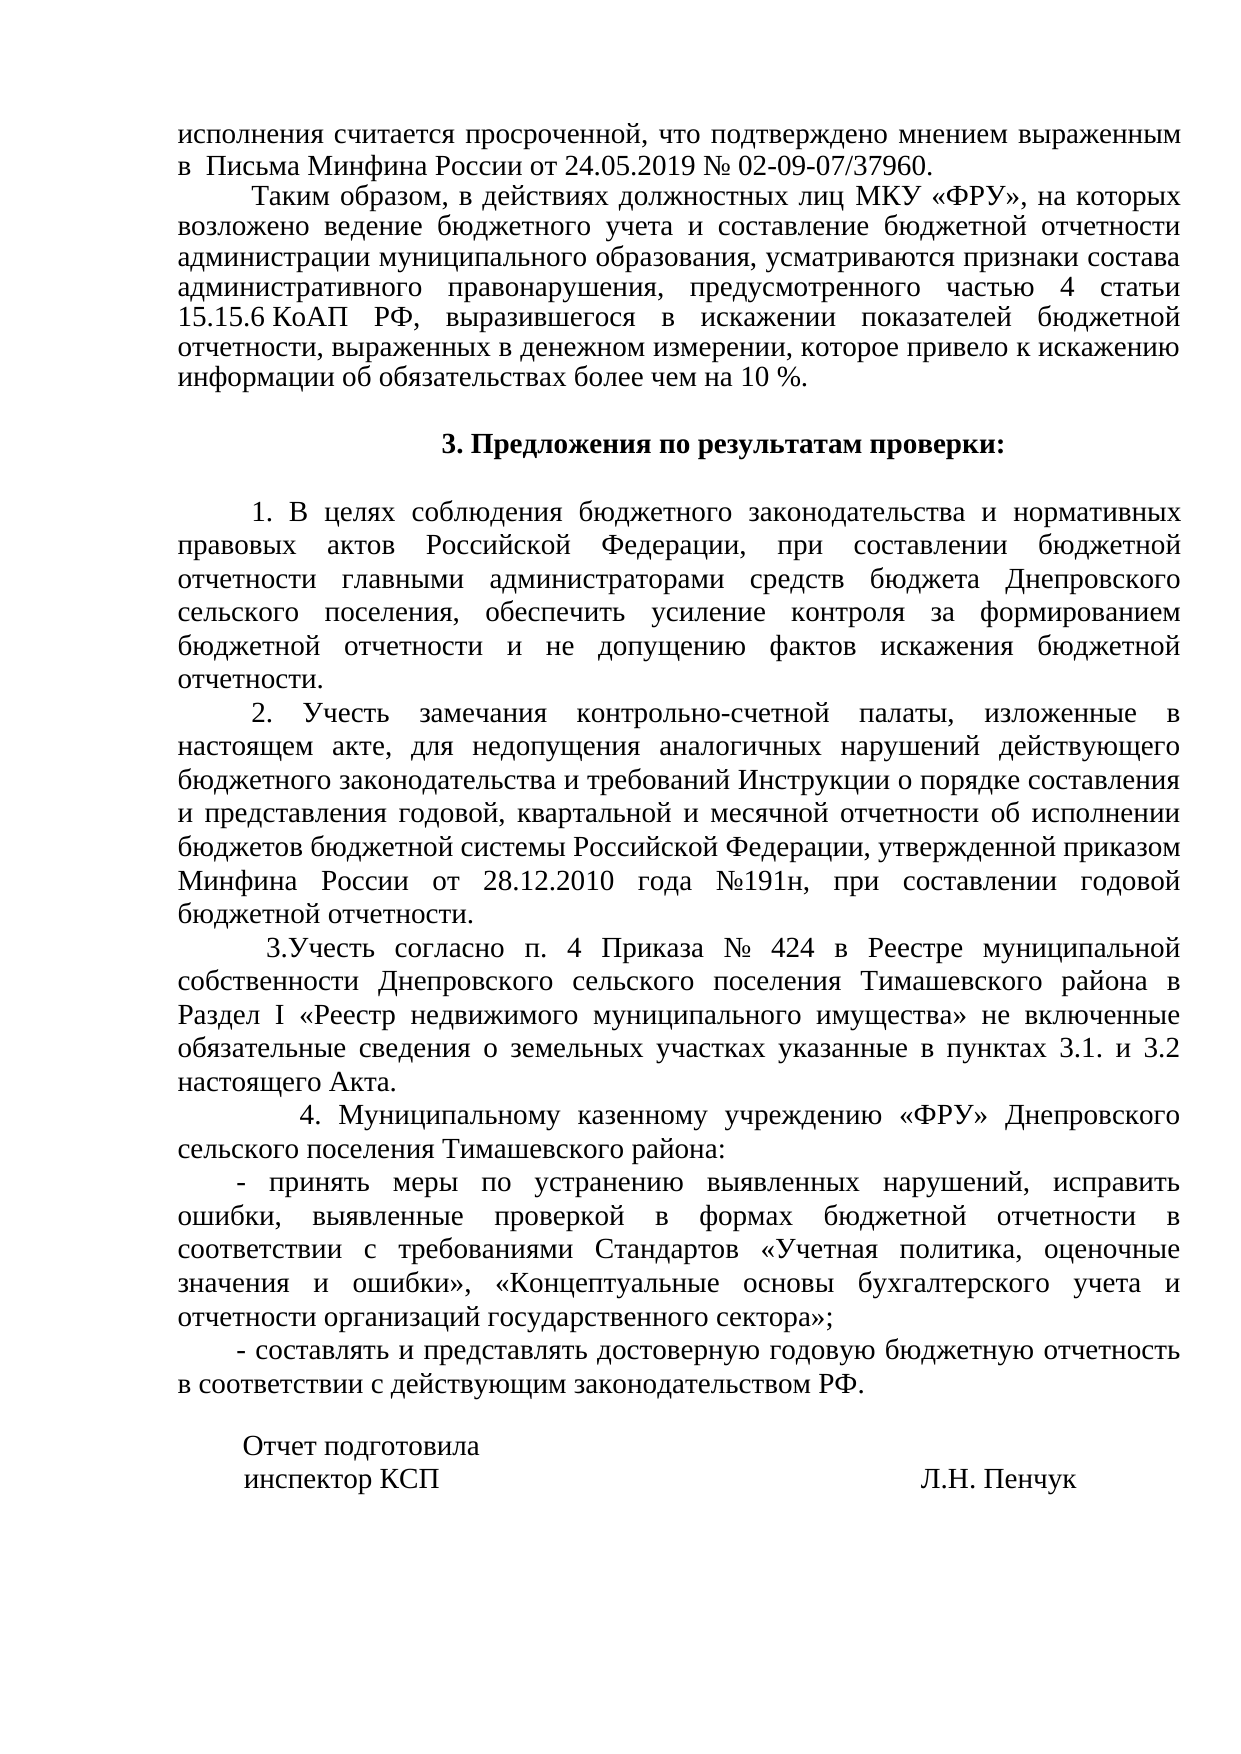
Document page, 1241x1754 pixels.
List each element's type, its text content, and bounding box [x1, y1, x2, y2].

text 3. Предложения по результатам проверки: [236, 427, 1181, 460]
text - составлять и представлять достоверную годовую бюджетную отчетность в соответствии с действующим законодательством РФ. [177, 1332, 1181, 1399]
text Таким образом, в действиях должностных лиц МКУ «ФРУ», на которых возложено ведение бюджетного учета и составление бюджетной отчетности администрации муниципального образования, усматриваются признаки состава административного правонарушения, предусмотренного частью 4 статьи 15.15.6 КоАП РФ, выразившегося в искажении показателей бюджетной отчетности, выраженных в денежном измерении, которое привело к искажению информации об обязательствах более чем на 10 %. [177, 182, 1181, 393]
text 3.Учесть согласно п. 4 Приказа № 424 в Реестре муниципальной собственности Днепровского сельского поселения Тимашевского района в Раздел I «Реестр недвижимого муниципального имущества» не включенные обязательные сведения о земельных участках указанные в пунктах 3.1. и 3.2 настоящего Акта. [177, 930, 1181, 1097]
text - принять меры по устранению выявленных нарушений, исправить ошибки, выявленные проверкой в формах бюджетной отчетности в соответствии с требованиями Стандартов «Учетная политика, оценочные значения и ошибки», «Концептуальные основы бухгалтерского учета и отчетности организаций государственного сектора»; [177, 1164, 1181, 1332]
text 2. Учесть замечания контрольно-счетной палаты, изложенные в настоящем акте, для недопущения аналогичных нарушений действующего бюджетного законодательства и требований Инструкции о порядке составления и представления годовой, квартальной и месячной отчетности об исполнении бюджетов бюджетной системы Российской Федерации, утвержденной приказом Минфина России от 28.12.2010 года №191н, при составлении годовой бюджетной отчетности. [177, 695, 1181, 930]
text 1. В целях соблюдения бюджетного законодательства и нормативных правовых актов Российской Федерации, при составлении бюджетной отчетности главными администраторами средств бюджета Днепровского сельского поселения, обеспечить усиление контроля за формированием бюджетной отчетности и не допущению фактов искажения бюджетной отчетности. [177, 494, 1181, 695]
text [177, 118, 1182, 182]
text 4. Муниципальному казенному учреждению «ФРУ» Днепровского сельского поселения Тимашевского района: [177, 1097, 1181, 1164]
text инспектор КСП Л.Н. Пенчук [236, 1462, 1181, 1495]
text Отчет подготовила [236, 1428, 1181, 1462]
